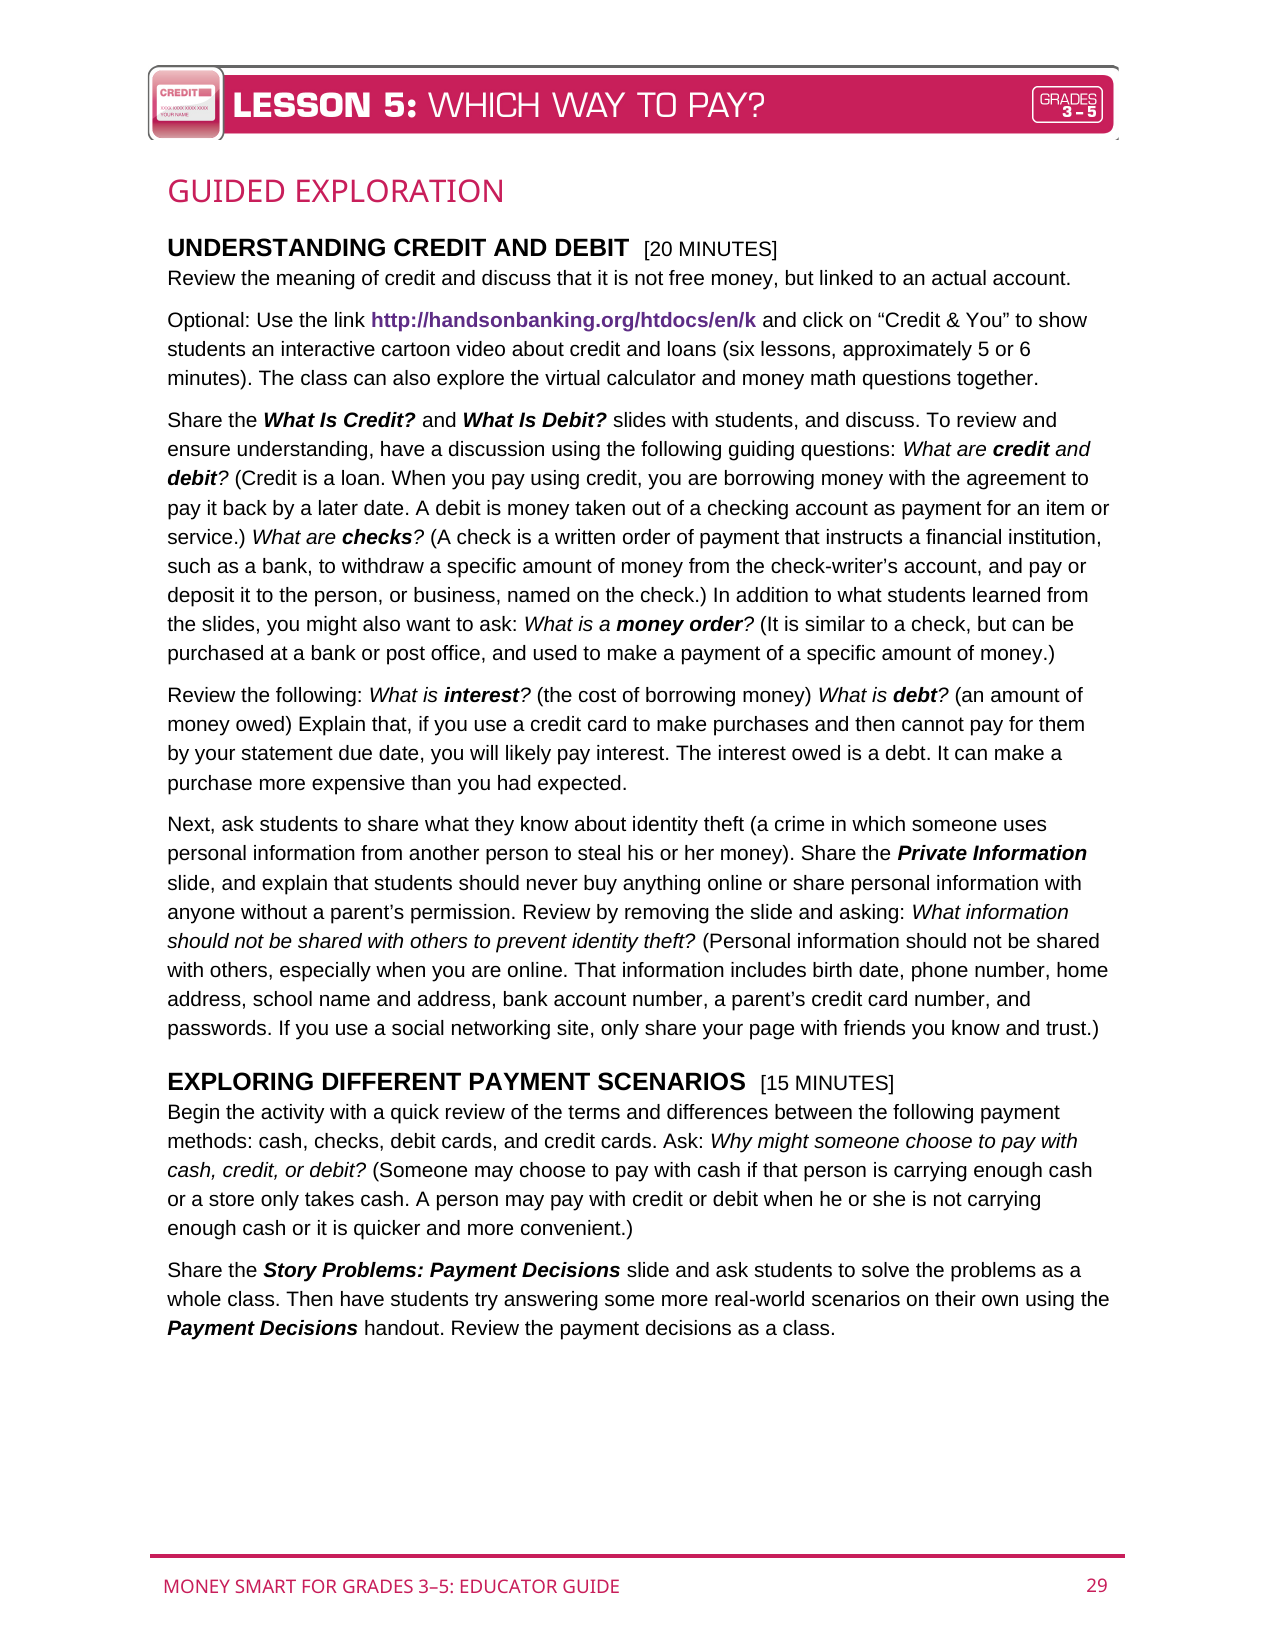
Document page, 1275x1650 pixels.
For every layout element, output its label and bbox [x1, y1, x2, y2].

picture [147, 65, 1118, 140]
